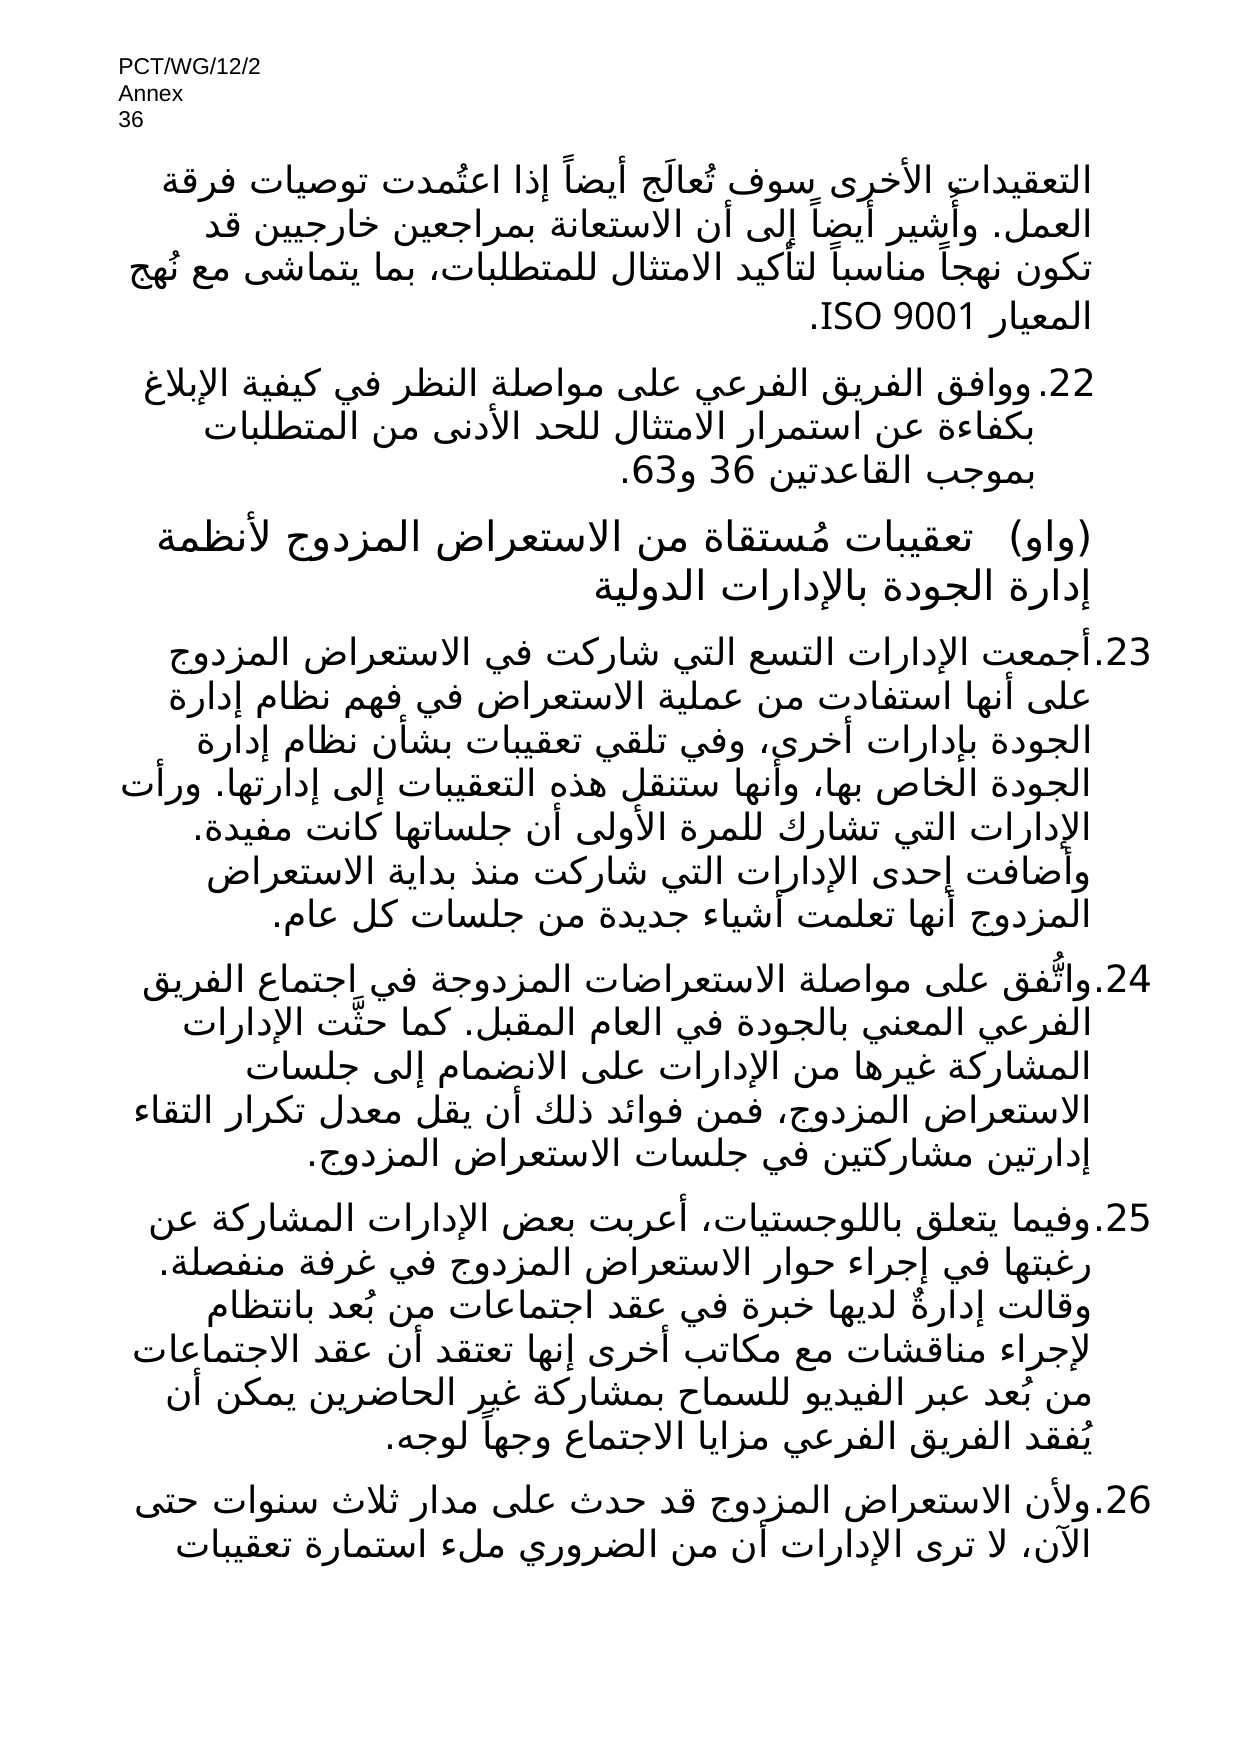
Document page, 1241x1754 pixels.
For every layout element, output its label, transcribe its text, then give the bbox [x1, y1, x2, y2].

list واتُّفق على مواصلة الاستعراضات المزدوجة في اجتماع الفريق الفرعي المعني بالجودة في العام المقبل. كما حثَّت الإدارات المشاركة غيرها من الإدارات على الانضمام إلى جلسات الاستعراض المزدوج، فمن فوائد ذلك أن يقل معدل تكرار التقاء إدارتين مشاركتين في جلسات الاستعراض المزدوج. [118, 957, 1093, 1176]
list وفيما يتعلق باللوجستيات، أعربت بعض الإدارات المشاركة عن رغبتها في إجراء حوار الاستعراض المزدوج في غرفة منفصلة. وقالت إدارةٌ لديها خبرة في عقد اجتماعات من بُعد بانتظام لإجراء مناقشات مع مكاتب أخرى إنها تعتقد أن عقد الاجتماعات من بُعد عبر الفيديو للسماح بمشاركة غير الحاضرين يمكن أن يُفقد الفريق الفرعي مزايا الاجتماع وجهاً لوجه. [118, 1196, 1093, 1458]
subtitle (واو) تعقيبات مُستقاة من الاستعراض المزدوج لأنظمة إدارة الجودة بالإدارات الدولية [118, 513, 1092, 610]
list أجمعت الإدارات التسع التي شاركت في الاستعراض المزدوج على أنها استفادت من عملية الاستعراض في فهم نظام إدارة الجودة بإدارات أخرى، وفي تلقي تعقيبات بشأن نظام إدارة الجودة الخاص بها، وأنها ستنقل هذه التعقيبات إلى إدارتها. ورأت الإدارات التي تشارك للمرة الأولى أن جلساتها كانت مفيدة. وأضافت إحدى الإدارات التي شاركت منذ بداية الاستعراض المزدوج أنها تعلمت أشياء جديدة من جلسات كل عام. [118, 631, 1093, 937]
list ووافق الفريق الفرعي على مواصلة النظر في كيفية الإبلاغ بكفاءة عن استمرار الامتثال للحد الأدنى من المتطلبات بموجب القاعدتين 36 و63. [118, 361, 1037, 492]
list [118, 158, 1093, 341]
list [118, 1479, 1093, 1566]
